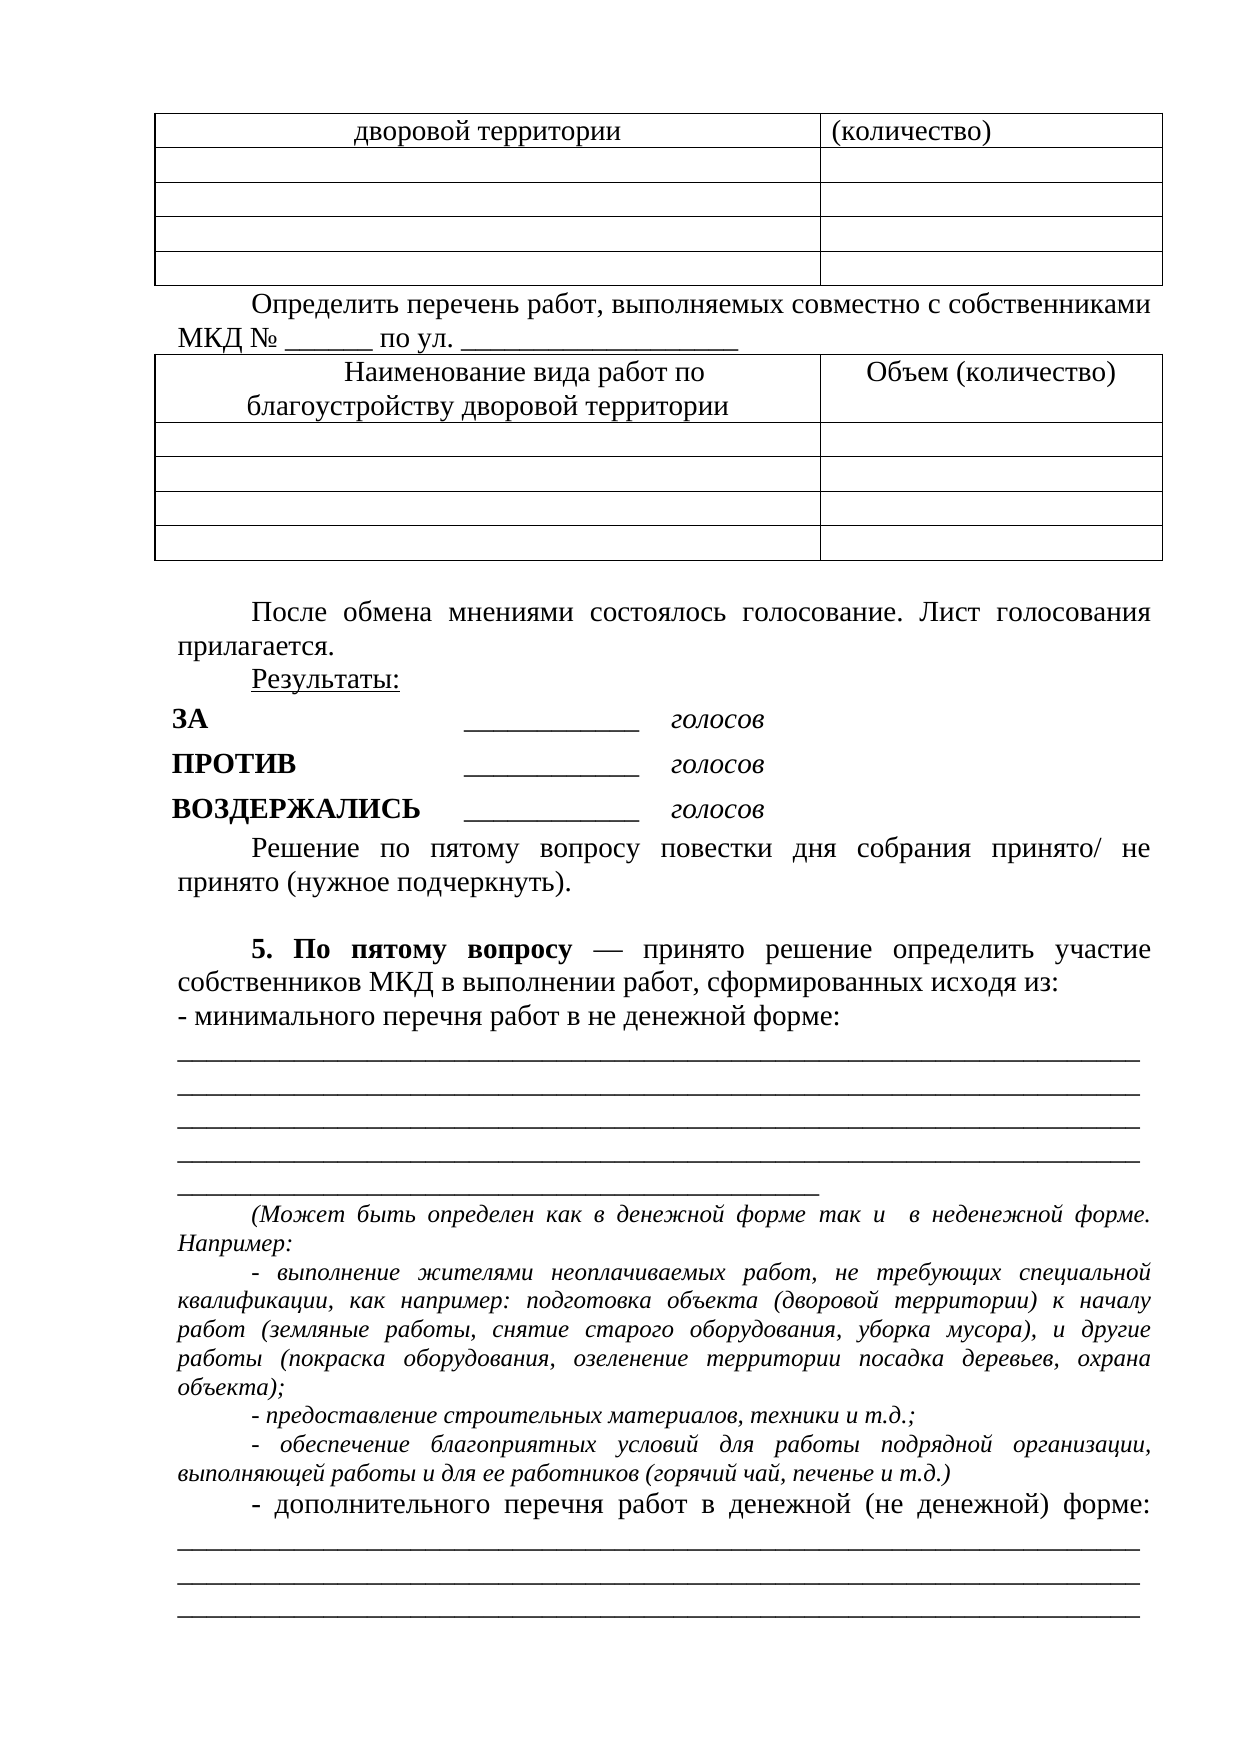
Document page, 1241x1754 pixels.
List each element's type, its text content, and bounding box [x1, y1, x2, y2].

table_cell [821, 526, 1162, 560]
table_header Объем (количество) [821, 114, 1162, 147]
text - предоставление строительных материалов, техники и т.д.; [177, 1400, 1152, 1429]
table_cell [156, 526, 820, 560]
text После обмена мнениями состоялось голосование. Лист голосования прилагается. [177, 594, 1152, 662]
table_cell ВОЗДЕРЖАЛИСЬ [166, 785, 458, 830]
table_cell ПРОТИВ [166, 740, 458, 785]
text 5. По пятому вопросу — принято решение определить участие собственников МКД в выполнении работ, сформированных исходя из: [177, 931, 1152, 998]
table_cell ____________ [458, 785, 665, 830]
table_cell [821, 423, 1162, 456]
table_cell [821, 217, 1162, 251]
table_header Наименование вида работ по благоустройству дворовой территории [156, 355, 820, 422]
table_cell голосов [665, 740, 826, 785]
table_cell [156, 492, 820, 525]
table_cell [821, 148, 1162, 182]
table_cell [156, 457, 820, 491]
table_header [156, 114, 820, 147]
table_header ЗА [166, 695, 458, 740]
table_cell [821, 492, 1162, 525]
text (Может быть определен как в денежной форме так и в неденежной форме. Например: [177, 1199, 1152, 1257]
table_header Объем (количество) [821, 355, 1162, 422]
table_cell ____________ [458, 740, 665, 785]
text Результаты: [177, 662, 1152, 695]
table_header голосов [665, 695, 826, 740]
text - минимального перечня работ в не денежной форме: [177, 998, 1152, 1031]
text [177, 1487, 1152, 1621]
text Определить перечень работ, выполняемых совместно с собственниками МКД № ______ по ул. ___________________ [177, 286, 1152, 353]
table_cell голосов [665, 785, 826, 830]
table_cell [821, 457, 1162, 491]
table_cell [156, 423, 820, 456]
table_cell [156, 148, 820, 182]
text - выполнение жителями неоплачиваемых работ, не требующих специальной квалификации, как например: подготовка объекта (дворовой территории) к началу работ (земляные работы, снятие старого оборудования, уборка мусора), и другие работы (покраска оборудования, озеленение территории посадка деревьев, охрана объекта); [177, 1257, 1152, 1400]
table_header ____________ [458, 695, 665, 740]
text ____________________________________________________________________________________________________________________________________________________________________________________________________________________________________________________________________________________________________________________ [177, 1031, 1152, 1199]
table_cell [821, 183, 1162, 216]
table_cell [821, 252, 1162, 285]
table_cell [156, 252, 820, 285]
text Решение по пятому вопросу повестки дня собрания принято/ не принято (нужное подчеркнуть). [177, 830, 1152, 897]
table_cell [156, 217, 820, 251]
table_cell [156, 183, 820, 216]
text - обеспечение благоприятных условий для работы подрядной организации, выполняющей работы и для ее работников (горячий чай, печенье и т.д.) [177, 1429, 1152, 1487]
